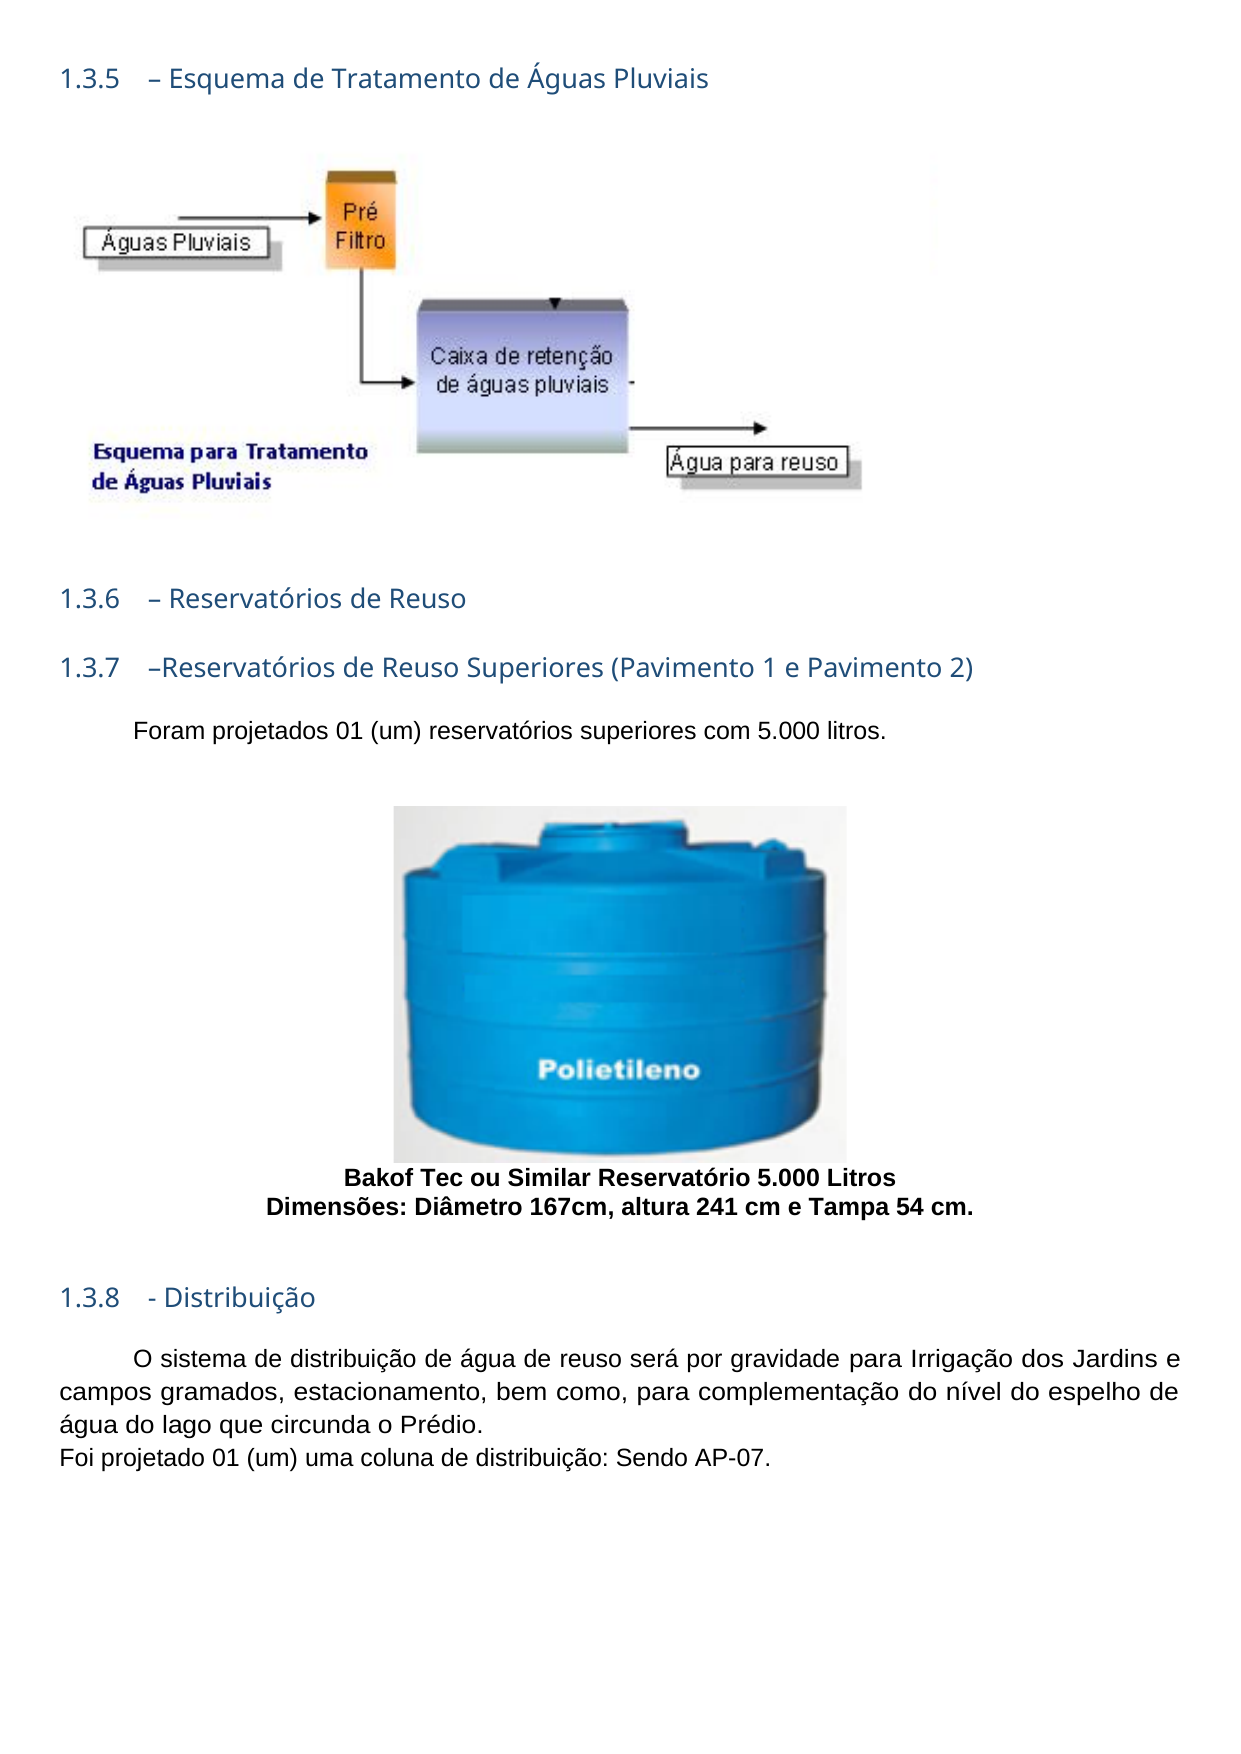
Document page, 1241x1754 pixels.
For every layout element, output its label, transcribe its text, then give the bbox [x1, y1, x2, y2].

subtitle – Esquema de Tratamento de Águas Pluviais [59, 59, 1181, 96]
text Foram projetados 01 (um) reservatórios superiores com 5.000 litros. [59, 716, 1181, 745]
picture [393, 806, 847, 1163]
text O sistema de distribuição de água de reuso será por gravidade para Irrigação dos Jardins e campos gramados, estacionamento, bem como, para complementação do nível do espelho de água do lago que circunda o Prédio. [59, 1344, 1181, 1438]
text Foi projetado 01 (um) uma coluna de distribuição: Sendo AP-07. [59, 1443, 1181, 1471]
text Dimensões: Diâmetro 167cm, altura 241 cm e Tampa 54 cm. [59, 1192, 1181, 1221]
subtitle –Reservatórios de Reuso Superiores (Pavimento 1 e Pavimento 2) [59, 648, 1181, 685]
text Bakof Tec ou Similar Reservatório 5.000 Litros [59, 1163, 1181, 1192]
subtitle – Reservatórios de Reuso [59, 580, 1181, 617]
picture [59, 124, 955, 520]
subtitle - Distribuição [59, 1278, 1181, 1315]
